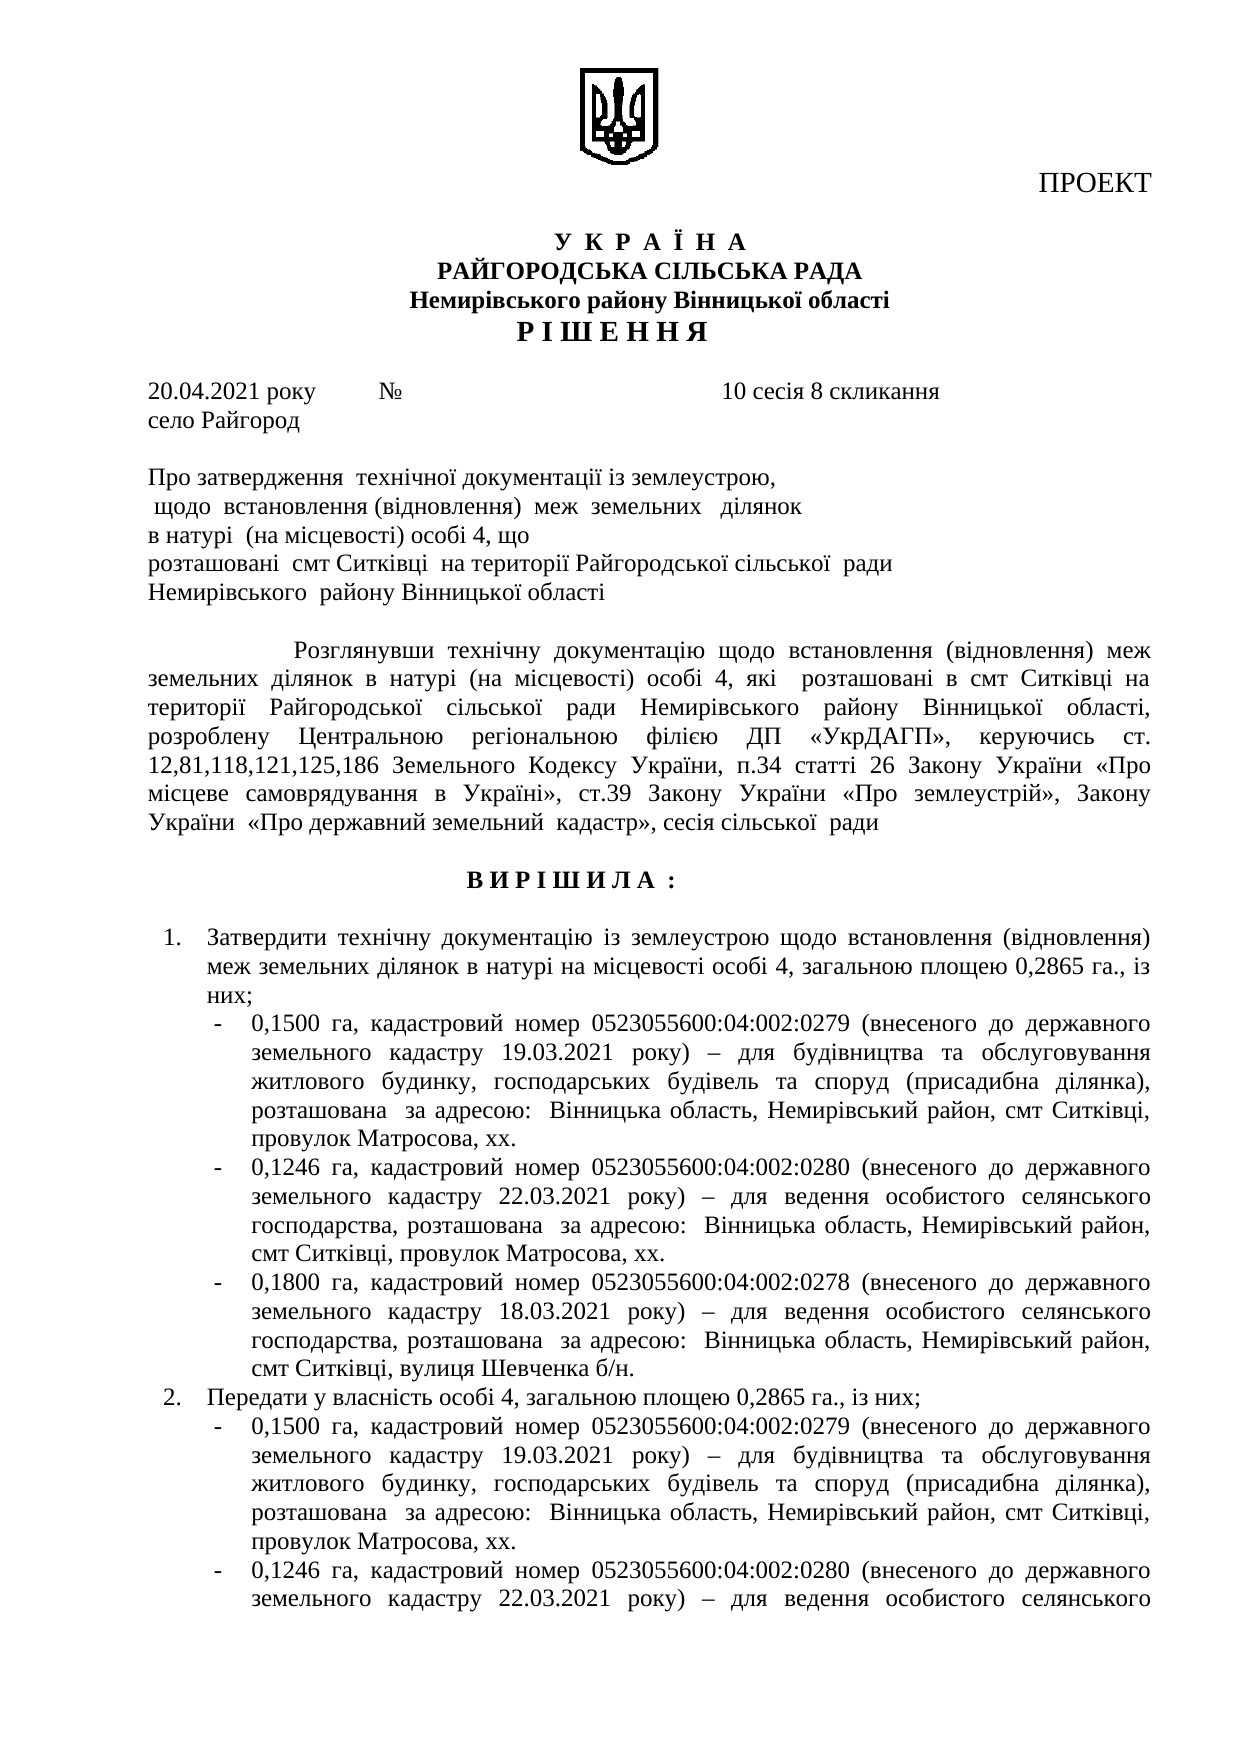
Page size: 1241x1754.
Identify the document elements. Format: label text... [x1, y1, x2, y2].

text ПРОЕКТ [148, 88, 1152, 199]
text Про затвердження технічної документації із землеустрою, [148, 462, 1152, 491]
list 0,1500 га, кадастровий номер 0523055600:04:002:0279 (внесеного до державного земельного кадастру 19.03.2021 року) – для будівництва та обслуговування житлового будинку, господарських будівель та споруд (присадибна ділянка), розташована за адресою: Вінницька область, Немирівський район, смт Ситківці, провулок Матросова, хх. [213, 1008, 1152, 1152]
subtitle РАЙГОРОДСЬКА СІЛЬСЬКА РАДА [148, 256, 1152, 285]
list 0,1500 га, кадастровий номер 0523055600:04:002:0279 (внесеного до державного земельного кадастру 19.03.2021 року) – для будівництва та обслуговування житлового будинку, господарських будівель та споруд (присадибна ділянка), розташована за адресою: Вінницька область, Немирівський район, смт Ситківці, провулок Матросова, хх. [213, 1411, 1152, 1555]
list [213, 1555, 1152, 1612]
text село Райгород [148, 405, 1152, 433]
list Затвердити технічну документацію із землеустрою щодо встановлення (відновлення) меж земельних ділянок в натурі на місцевості особі 4, загальною площею 0,2865 га., із них; [163, 922, 1152, 1008]
text розташовані смт Ситківці на території Райгородської сільської ради [148, 548, 1152, 577]
text в натурі (на місцевості) особі 4, що [148, 520, 1152, 548]
title У К Р А Ї Н А [148, 227, 1152, 256]
subtitle Немирівського району Вінницької області [148, 285, 1152, 314]
text В И Р І Ш И Л А : [148, 865, 1152, 893]
text 20.04.2021 року № 10 cесія 8 скликання [148, 376, 1152, 405]
picture [578, 65, 659, 166]
text Розглянувши технічну документацію щодо встановлення (відновлення) меж земельних ділянок в натурі (на місцевості) особі 4, які розташовані в смт Ситківці на території Райгородської сільської ради Немирівського району Вінницької області, розроблену Центральною регіональною філією ДП «УкрДАГП», керуючись ст. 12,81,118,121,125,186 Земельного Кодексу України, п.34 статті 26 Закону України «Про місцеве самоврядування в Україні», ст.39 Закону України «Про землеустрій», Закону України «Про державний земельний кадастр», сесія сільської ради [148, 635, 1152, 836]
text щодо встановлення (відновлення) меж земельних ділянок [148, 491, 1152, 520]
text Немирівського району Вінницької області [148, 577, 1152, 606]
list Передати у власність особі 4, загальною площею 0,2865 га., із них; [163, 1382, 1152, 1411]
subtitle Р І Ш Е Н Н Я [443, 314, 1152, 347]
